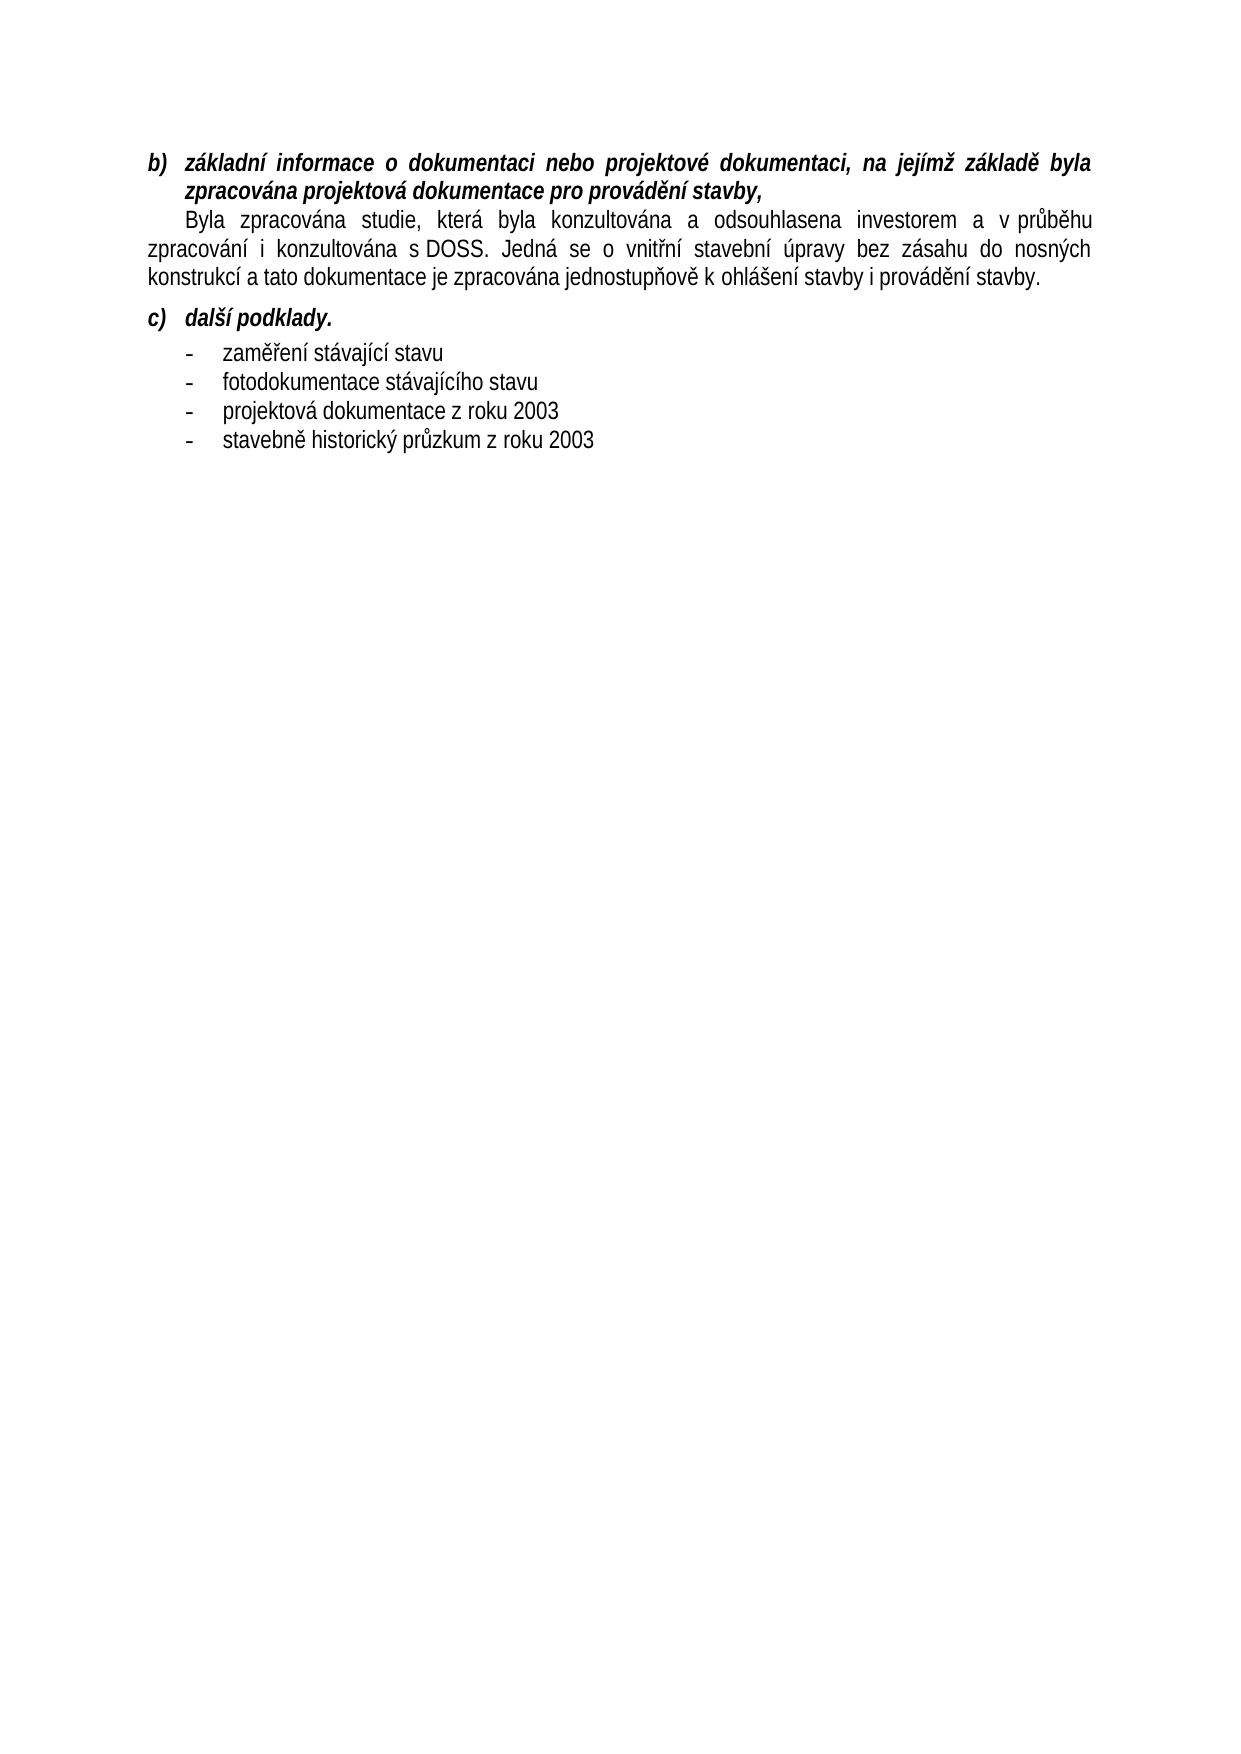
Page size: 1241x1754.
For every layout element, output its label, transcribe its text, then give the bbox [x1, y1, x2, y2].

list fotodokumentace stávajícího stavu [185, 367, 1093, 396]
list projektová dokumentace z roku 2003 [185, 396, 1093, 425]
text Byla zpracována studie, která byla konzultována a odsouhlasena investorem a v průběhu zpracování i konzultována s DOSS. Jedná se o vnitřní stavební úpravy bez zásahu do nosných konstrukcí a tato dokumentace je zpracována jednostupňově k ohlášení stavby i provádění stavby. [148, 205, 1093, 291]
list stavebně historický průzkum z roku 2003 [185, 425, 1093, 454]
list zaměření stávající stavu [185, 338, 1093, 367]
list základní informace o dokumentaci nebo projektové dokumentaci, na jejímž základě byla zpracována projektová dokumentace pro provádění stavby, [148, 148, 1093, 205]
list další podklady. [148, 303, 1093, 332]
